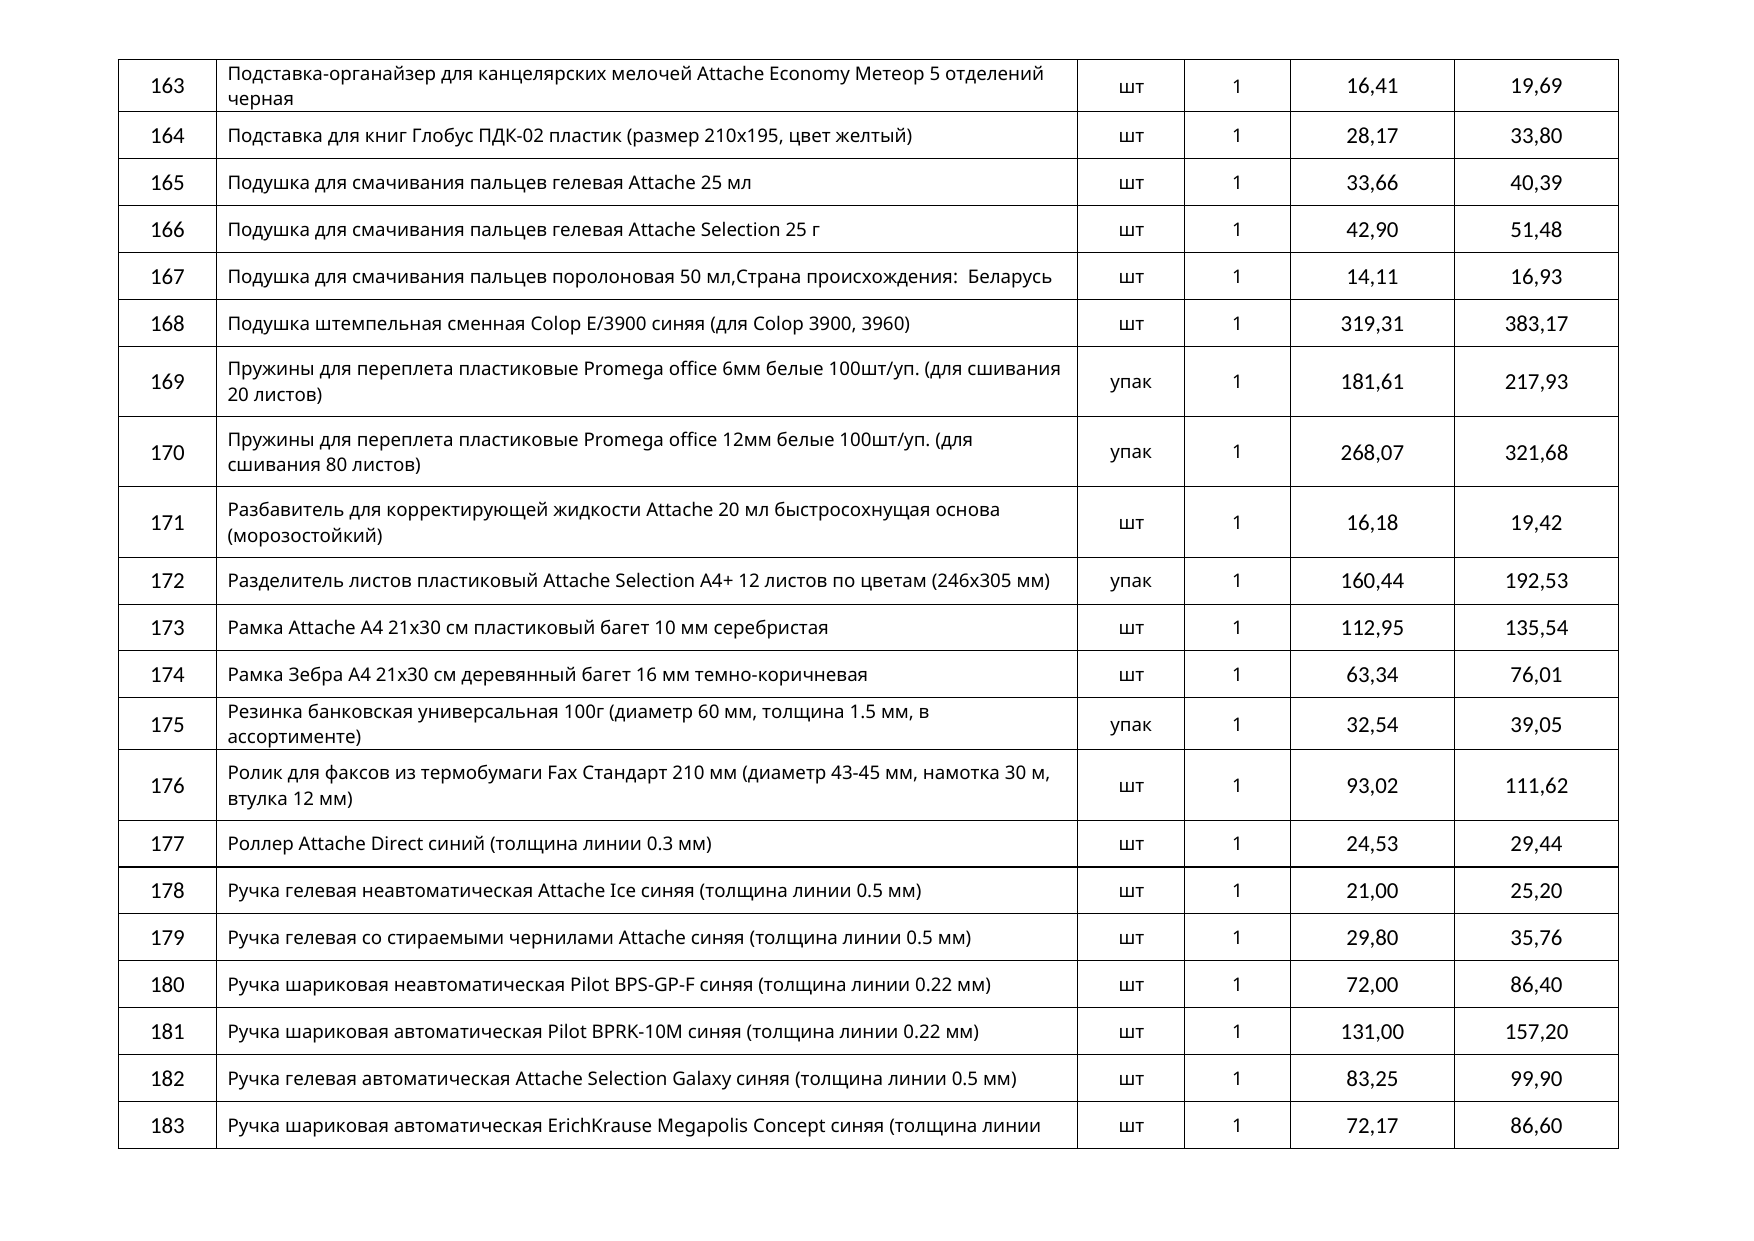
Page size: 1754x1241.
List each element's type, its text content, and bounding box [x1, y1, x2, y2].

table_cell шт [1078, 1055, 1184, 1101]
table_cell 1 [1185, 821, 1290, 866]
table_cell 33,66 [1291, 159, 1454, 205]
table_cell Разбавитель для корректирующей жидкости Attache 20 мл быстросохнущая основа (морозостойкий) [217, 487, 1077, 557]
table_cell 177 [119, 821, 216, 866]
table_cell шт [1078, 487, 1184, 557]
table_cell Резинка банковская универсальная 100г (диаметр 60 мм, толщина 1.5 мм, в ассортименте) [217, 698, 1077, 749]
table_cell 1 [1185, 1102, 1290, 1148]
table_cell 1 [1185, 558, 1290, 603]
table_cell 16,18 [1291, 487, 1454, 557]
table_cell 170 [119, 417, 216, 486]
table_cell Подставка для книг Глобус ПДК-02 пластик (размер 210x195, цвет желтый) [217, 112, 1077, 158]
table_cell шт [1078, 159, 1184, 205]
table_cell 1 [1185, 300, 1290, 346]
table_cell 1 [1185, 487, 1290, 557]
table_cell 86,40 [1455, 961, 1618, 1007]
table_cell Подушка для смачивания пальцев гелевая Attache Selection 25 г [217, 206, 1077, 252]
table_cell 173 [119, 605, 216, 650]
table_cell 1 [1185, 347, 1290, 416]
table_cell 167 [119, 253, 216, 299]
table_cell шт [1078, 961, 1184, 1007]
table_cell шт [1078, 112, 1184, 158]
table_cell 28,17 [1291, 112, 1454, 158]
table_cell 32,54 [1291, 698, 1454, 749]
table_cell Роллер Attache Direct синий (толщина линии 0.3 мм) [217, 821, 1077, 866]
table_cell 1 [1185, 60, 1290, 111]
table_cell 183 [119, 1102, 216, 1148]
table_cell Подушка штемпельная сменная Colop E/3900 синяя (для Colop 3900, 3960) [217, 300, 1077, 346]
table_cell 16,93 [1455, 253, 1618, 299]
table_cell Ролик для факсов из термобумаги Fax Стандарт 210 мм (диаметр 43-45 мм, намотка 30 м, втулка 12 мм) [217, 750, 1077, 819]
table_cell шт [1078, 1008, 1184, 1054]
table_cell 1 [1185, 417, 1290, 486]
table_cell 1 [1185, 698, 1290, 749]
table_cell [217, 1102, 1077, 1148]
table_cell 16,41 [1291, 60, 1454, 111]
table_cell 172 [119, 558, 216, 603]
table_cell 168 [119, 300, 216, 346]
table_cell 24,53 [1291, 821, 1454, 866]
table_cell 321,68 [1455, 417, 1618, 486]
table_cell шт [1078, 60, 1184, 111]
table_cell 99,90 [1455, 1055, 1618, 1101]
table_cell 1 [1185, 750, 1290, 819]
table_cell Пружины для переплета пластиковые Promega office 6мм белые 100шт/уп. (для сшивания 20 листов) [217, 347, 1077, 416]
table_cell упак [1078, 417, 1184, 486]
table_cell 35,76 [1455, 914, 1618, 960]
table_cell 1 [1185, 1008, 1290, 1054]
table_cell 1 [1185, 651, 1290, 697]
table_cell 1 [1185, 253, 1290, 299]
table_cell шт [1078, 300, 1184, 346]
table_cell 217,93 [1455, 347, 1618, 416]
table_cell 111,62 [1455, 750, 1618, 819]
table_cell Рамка Зебра А4 21х30 см деревянный багет 16 мм темно-коричневая [217, 651, 1077, 697]
table_cell 76,01 [1455, 651, 1618, 697]
table_cell 51,48 [1455, 206, 1618, 252]
table_cell 39,05 [1455, 698, 1618, 749]
table_cell Рамка Attache А4 21х30 см пластиковый багет 10 мм серебристая [217, 605, 1077, 650]
table_cell 135,54 [1455, 605, 1618, 650]
table_cell 19,69 [1455, 60, 1618, 111]
table_cell шт [1078, 914, 1184, 960]
table_cell шт [1078, 821, 1184, 866]
table_cell 131,00 [1291, 1008, 1454, 1054]
table_cell 319,31 [1291, 300, 1454, 346]
table_cell 1 [1185, 206, 1290, 252]
table_cell шт [1078, 605, 1184, 650]
table_cell 83,25 [1291, 1055, 1454, 1101]
table_cell 181 [119, 1008, 216, 1054]
table_cell 268,07 [1291, 417, 1454, 486]
table_cell 86,60 [1455, 1102, 1618, 1148]
table_cell 1 [1185, 961, 1290, 1007]
table_cell 157,20 [1455, 1008, 1618, 1054]
table_cell Ручка гелевая неавтоматическая Attache Ice синяя (толщина линии 0.5 мм) [217, 868, 1077, 913]
table_cell 176 [119, 750, 216, 819]
table_cell Ручка гелевая автоматическая Attache Selection Galaxy синяя (толщина линии 0.5 мм) [217, 1055, 1077, 1101]
table_cell 166 [119, 206, 216, 252]
table_cell 171 [119, 487, 216, 557]
table_cell Разделитель листов пластиковый Attache Selection А4+ 12 листов по цветам (246x305 мм) [217, 558, 1077, 603]
table_cell 1 [1185, 112, 1290, 158]
table_cell 25,20 [1455, 868, 1618, 913]
table_cell 1 [1185, 159, 1290, 205]
table_cell 42,90 [1291, 206, 1454, 252]
table_cell 40,39 [1455, 159, 1618, 205]
table_cell 169 [119, 347, 216, 416]
table_cell 14,11 [1291, 253, 1454, 299]
table_cell 29,80 [1291, 914, 1454, 960]
table_cell Ручка шариковая неавтоматическая Pilot BPS-GP-F синяя (толщина линии 0.22 мм) [217, 961, 1077, 1007]
table_cell шт [1078, 750, 1184, 819]
table_cell 19,42 [1455, 487, 1618, 557]
table_cell 1 [1185, 868, 1290, 913]
table_cell 33,80 [1455, 112, 1618, 158]
table_cell шт [1078, 253, 1184, 299]
table_cell 181,61 [1291, 347, 1454, 416]
table_cell 175 [119, 698, 216, 749]
table_cell Ручка шариковая автоматическая Pilot BPRK-10M синяя (толщина линии 0.22 мм) [217, 1008, 1077, 1054]
table_cell Подушка для смачивания пальцев гелевая Attache 25 мл [217, 159, 1077, 205]
table_cell 182 [119, 1055, 216, 1101]
table_cell шт [1078, 1102, 1184, 1148]
table_cell 179 [119, 914, 216, 960]
table_cell 1 [1185, 1055, 1290, 1101]
table_cell упак [1078, 698, 1184, 749]
table_cell 165 [119, 159, 216, 205]
table_cell упак [1078, 558, 1184, 603]
table_cell 178 [119, 868, 216, 913]
table_cell 21,00 [1291, 868, 1454, 913]
table_cell Ручка гелевая со стираемыми чернилами Attache синяя (толщина линии 0.5 мм) [217, 914, 1077, 960]
table_cell 164 [119, 112, 216, 158]
table_cell упак [1078, 347, 1184, 416]
table_cell шт [1078, 206, 1184, 252]
table_cell шт [1078, 651, 1184, 697]
table_cell 192,53 [1455, 558, 1618, 603]
table_cell 1 [1185, 605, 1290, 650]
table_cell 160,44 [1291, 558, 1454, 603]
table_cell шт [1078, 868, 1184, 913]
table_cell 163 [119, 60, 216, 111]
table_cell 93,02 [1291, 750, 1454, 819]
table_cell 112,95 [1291, 605, 1454, 650]
table_cell 72,17 [1291, 1102, 1454, 1148]
table_cell Пружины для переплета пластиковые Promega office 12мм белые 100шт/уп. (для сшивания 80 листов) [217, 417, 1077, 486]
table_cell 29,44 [1455, 821, 1618, 866]
table_cell 174 [119, 651, 216, 697]
table_cell Подставка-органайзер для канцелярских мелочей Attache Economy Метеор 5 отделений черная [217, 60, 1077, 111]
table_cell Подушка для смачивания пальцев поролоновая 50 мл,Страна происхождения: Беларусь [217, 253, 1077, 299]
table_cell 383,17 [1455, 300, 1618, 346]
table_cell 63,34 [1291, 651, 1454, 697]
table_cell 1 [1185, 914, 1290, 960]
table_cell 180 [119, 961, 216, 1007]
table_cell 72,00 [1291, 961, 1454, 1007]
